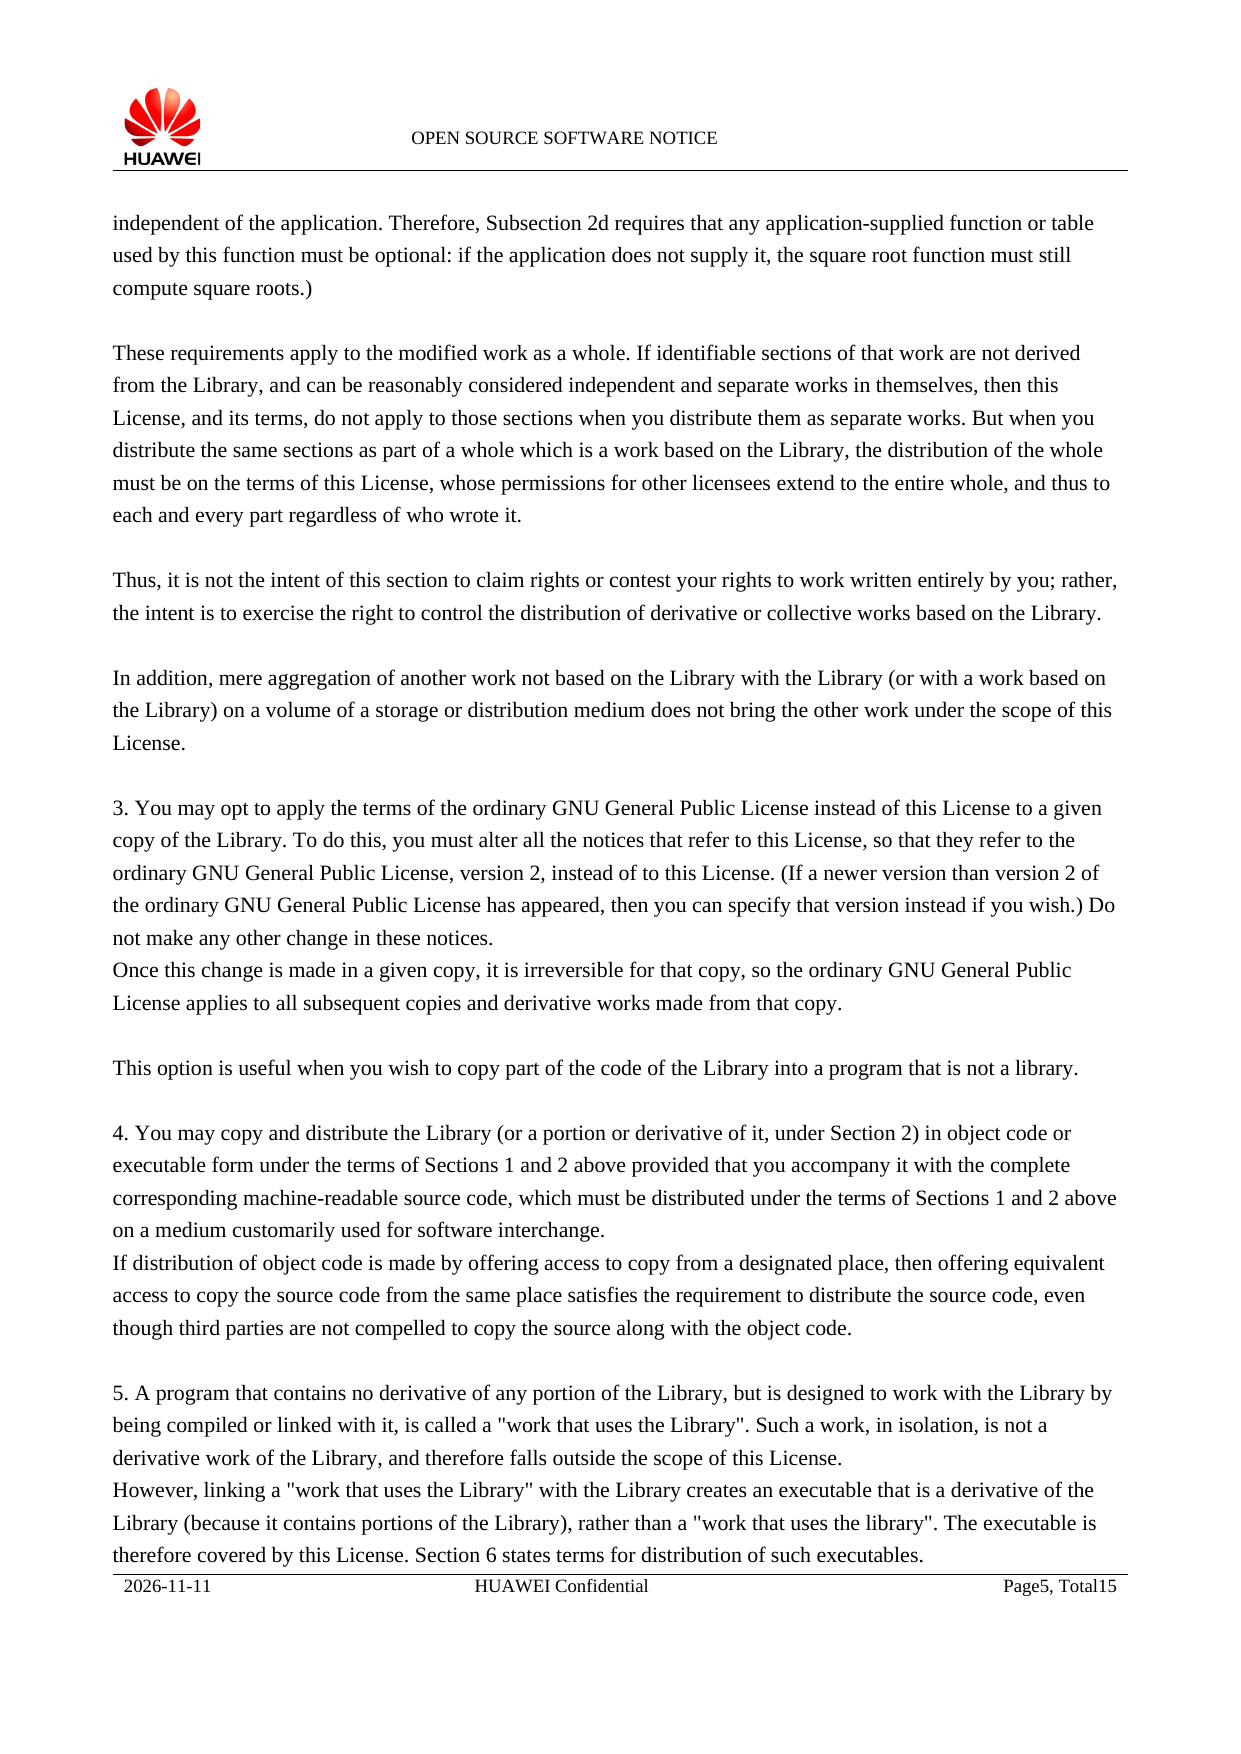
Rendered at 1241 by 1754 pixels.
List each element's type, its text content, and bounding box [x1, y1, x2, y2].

picture [124, 88, 201, 165]
